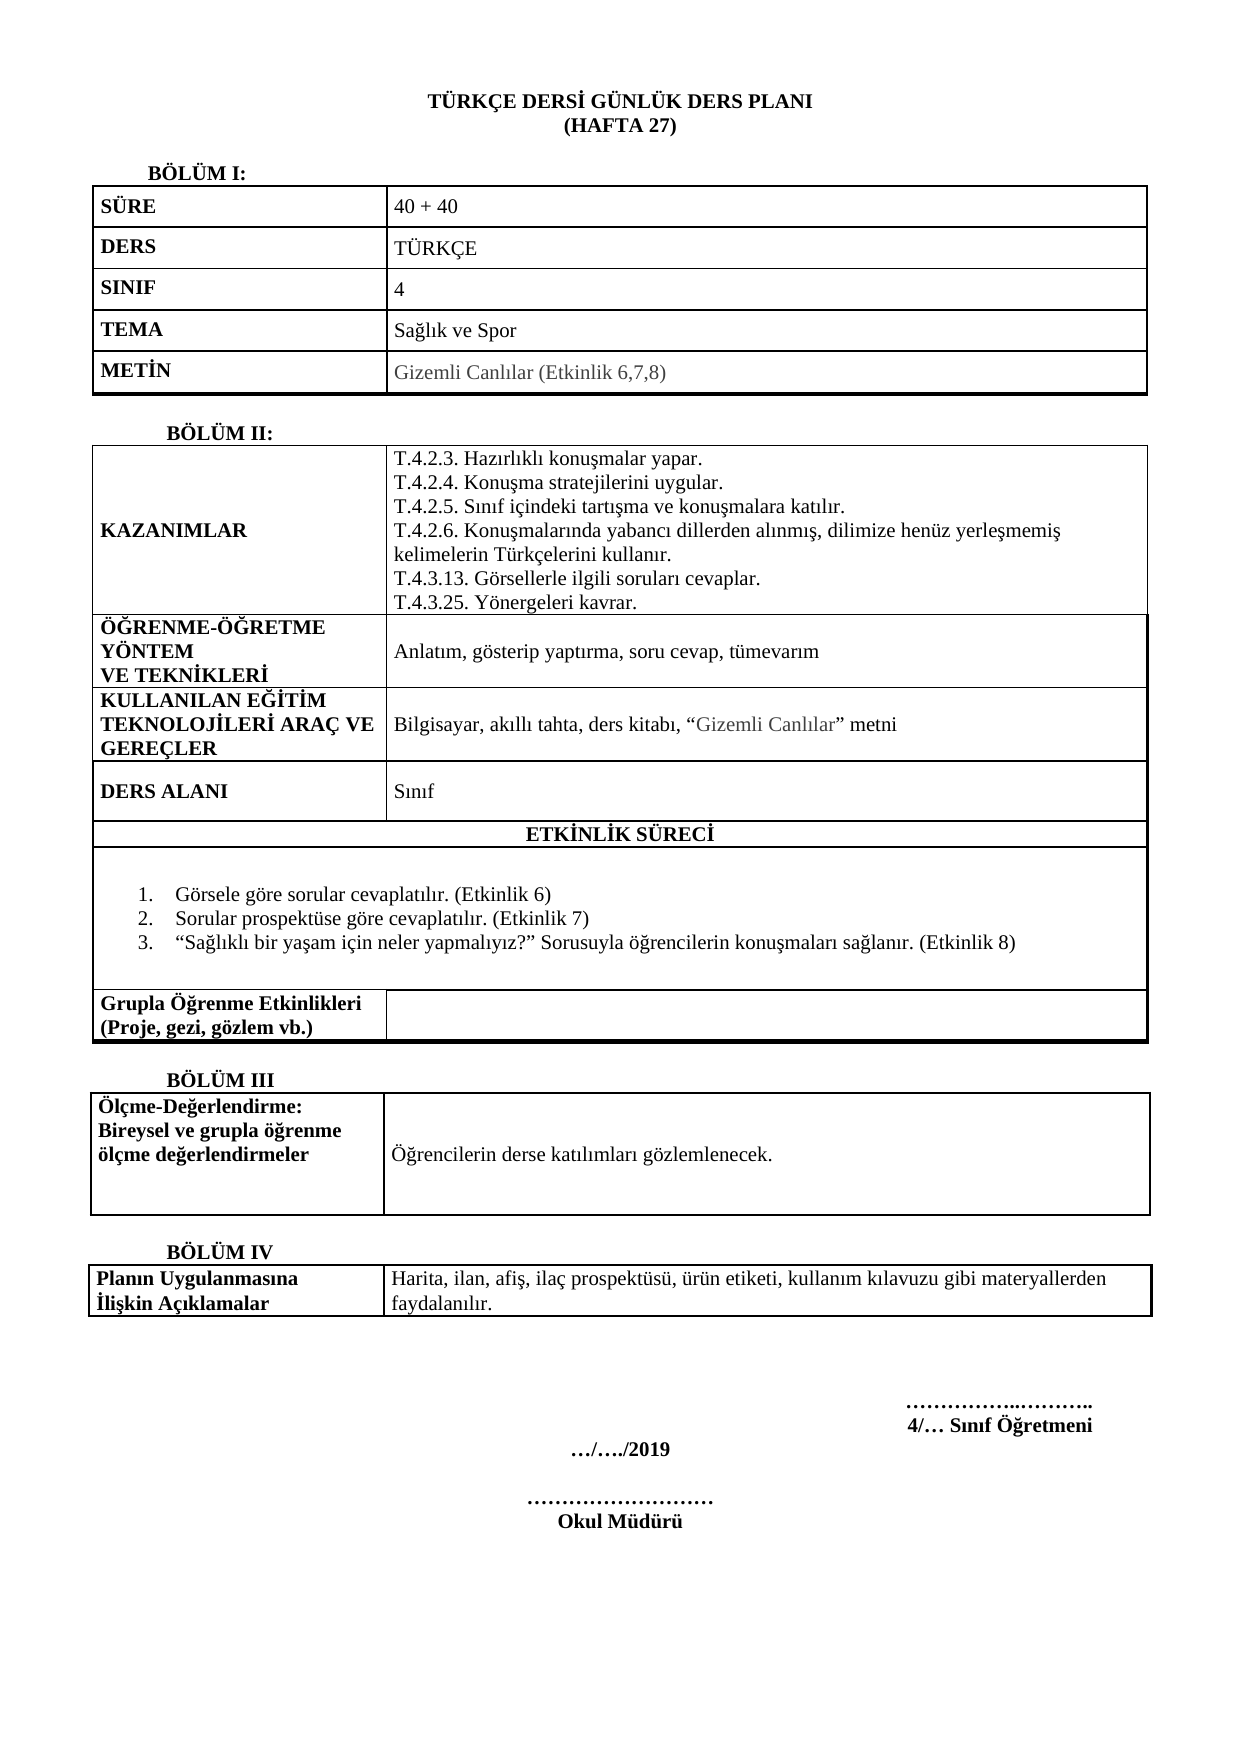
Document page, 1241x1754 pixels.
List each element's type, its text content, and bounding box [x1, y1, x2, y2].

text BÖLÜM II: [148, 420, 1092, 444]
table_cell Görsele göre sorular cevaplatılır. (Etkinlik 6) Sorular prospektüse göre cevaplatılır. (Etkinlik 7) “Sağlıklı bir yaşam için neler yapmalıyız?” Sorusuyla öğrencilerin konuşmaları sağlanır. (Etkinlik 8) [94, 848, 1146, 989]
table_header Ölçme-Değerlendirme: Bireysel ve grupla öğrenme ölçme değerlendirmeler [92, 1094, 383, 1214]
table_header Öğrencilerin derse katılımları gözlemlenecek. [385, 1094, 1149, 1214]
text ……………..……….. [148, 1389, 1092, 1413]
table_cell ÖĞRENME-ÖĞRETME YÖNTEM VE TEKNİKLERİ [93, 615, 386, 687]
table_cell 4 [388, 269, 1146, 309]
table_cell SINIF [94, 269, 386, 309]
table_cell Gizemli Canlılar (Etkinlik 6,7,8) [388, 352, 1146, 392]
table_cell TEMA [94, 311, 386, 350]
text 4/… Sınıf Öğretmeni [148, 1413, 1092, 1437]
subtitle BÖLÜM IV [148, 1240, 1092, 1264]
table_header SÜRE [94, 187, 386, 226]
table_cell METİN [94, 352, 386, 392]
text BÖLÜM I: [148, 161, 1092, 185]
table_cell Sağlık ve Spor [388, 311, 1146, 350]
table_cell KULLANILAN EĞİTİM TEKNOLOJİLERİ ARAÇ VE GEREÇLER [93, 688, 386, 760]
table_header T.4.2.3. Hazırlıklı konuşmalar yapar. T.4.2.4. Konuşma stratejilerini uygular. T.4.2.5. Sınıf içindeki tartışma ve konuşmalara katılır. T.4.2.6. Konuşmalarında yabancı dillerden alınmış, dilimize henüz yerleşmemiş kelimelerin Türkçelerini kullanır. T.4.3.13. Görsellerle ilgili soruları cevaplar. T.4.3.25. Yönergeleri kavrar. [387, 446, 1147, 614]
text (HAFTA 27) [148, 113, 1092, 137]
text …/…./2019 [148, 1437, 1092, 1461]
subtitle BÖLÜM III [148, 1068, 1092, 1092]
text TÜRKÇE DERSİ GÜNLÜK DERS PLANI [148, 89, 1092, 113]
table_header 40 + 40 [388, 187, 1146, 226]
table_header KAZANIMLAR [93, 446, 386, 614]
table_cell TÜRKÇE [388, 228, 1146, 268]
table_cell DERS ALANI [94, 762, 386, 820]
table_cell Anlatım, gösterip yaptırma, soru cevap, tümevarım [387, 615, 1146, 687]
table_cell DERS [94, 228, 386, 268]
table_cell [387, 991, 1146, 1039]
table_cell ETKİNLİK SÜRECİ [94, 822, 1146, 846]
table_header Harita, ilan, afiş, ilaç prospektüsü, ürün etiketi, kullanım kılavuzu gibi materyallerden faydalanılır. [385, 1266, 1150, 1314]
text ……………………… [148, 1485, 1092, 1509]
table_cell Bilgisayar, akıllı tahta, ders kitabı, “Gizemli Canlılar” metni [387, 688, 1146, 760]
table_cell Sınıf [387, 762, 1146, 820]
table_header Planın Uygulanmasına İlişkin Açıklamalar [90, 1266, 383, 1314]
text Okul Müdürü [148, 1509, 1092, 1533]
table_cell Grupla Öğrenme Etkinlikleri (Proje, gezi, gözlem vb.) [94, 990, 386, 1039]
